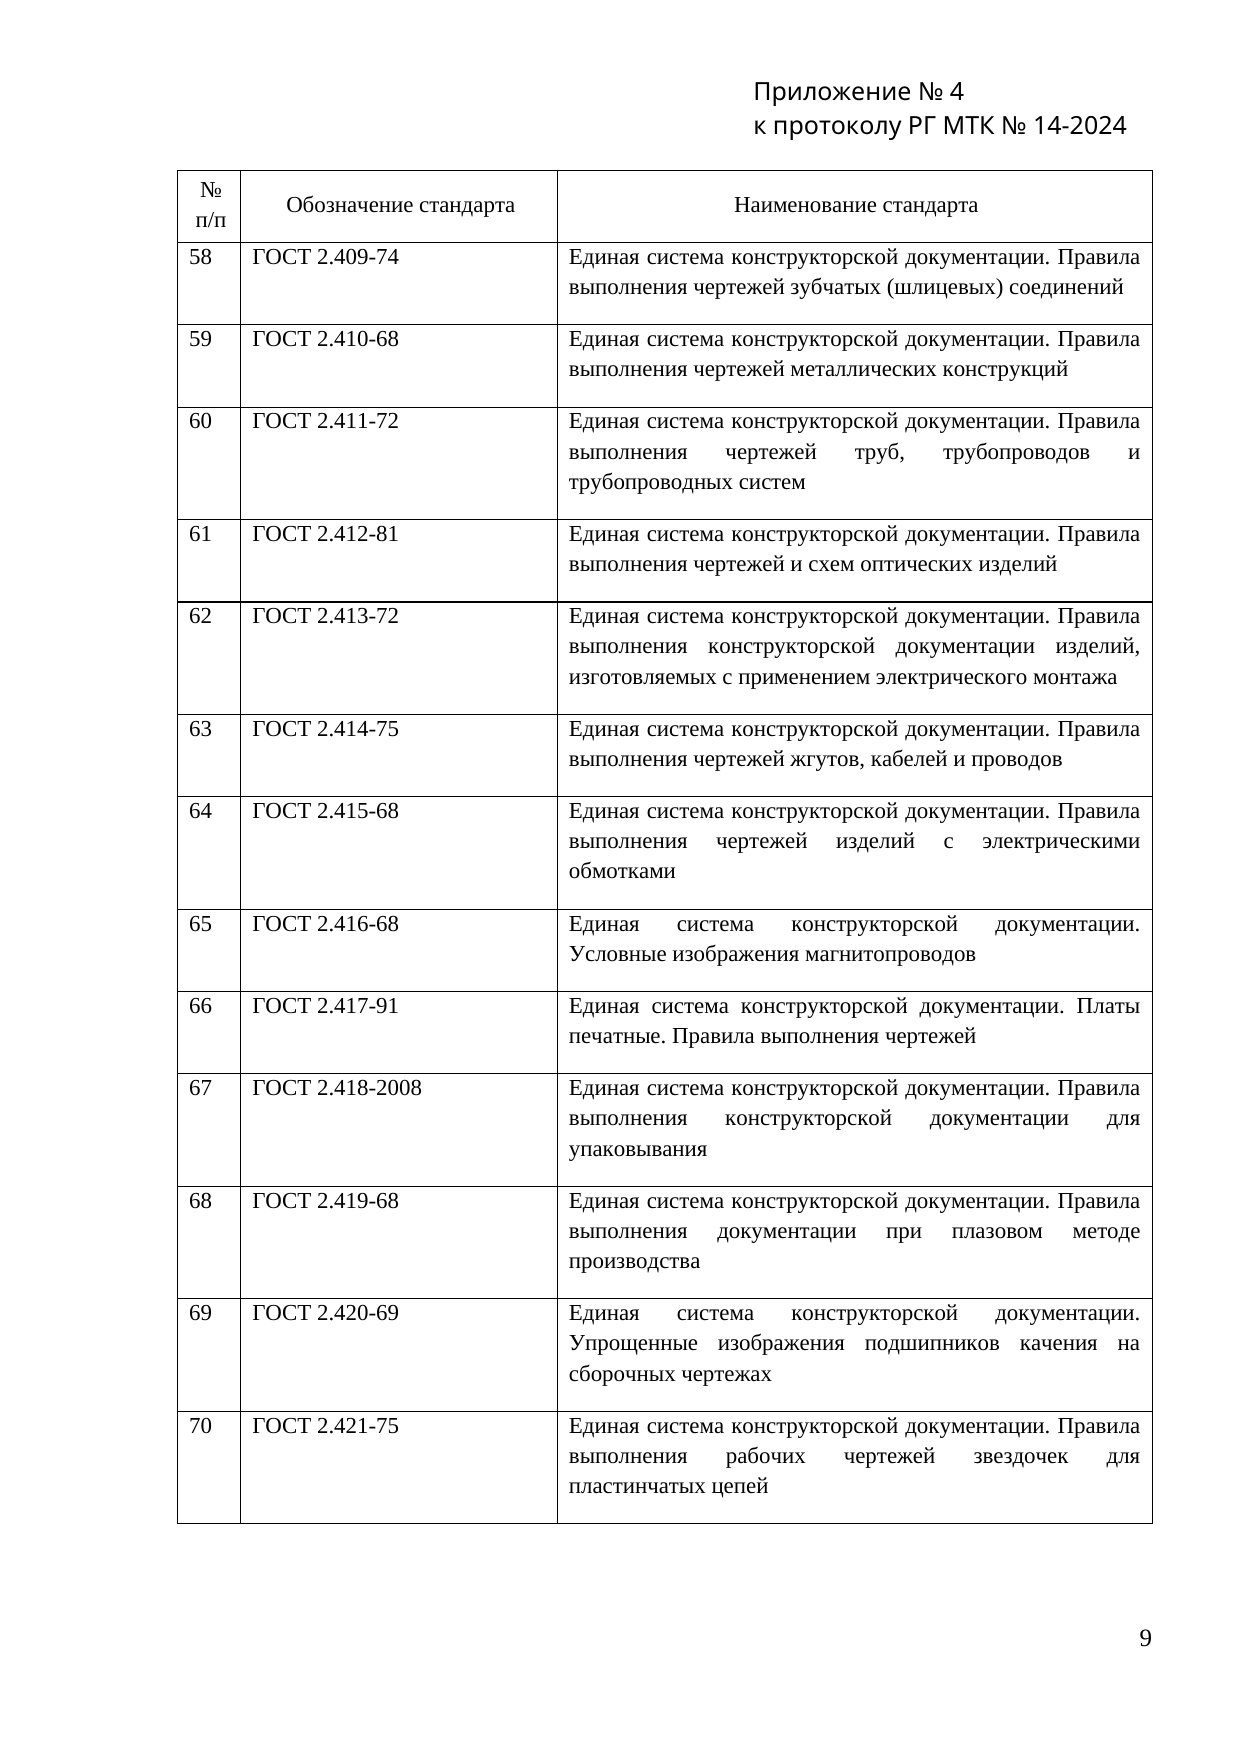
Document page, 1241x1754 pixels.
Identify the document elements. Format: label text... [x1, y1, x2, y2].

table_cell Единая система конструкторской документации. Правила выполнения документации при плазовом методе производства [558, 1187, 1152, 1298]
table_header Наименование стандарта [558, 171, 1152, 242]
table_header № п/п [178, 171, 240, 242]
table_cell ГОСТ 2.421-75 [241, 1412, 557, 1523]
table_cell Единая система конструкторской документации. Правила выполнения конструкторской документации изделий, изготовляемых с применением электрического монтажа [558, 603, 1152, 714]
table_cell Единая система конструкторской документации. Условные изображения магнитопроводов [558, 910, 1152, 991]
table_cell Единая система конструкторской документации. Правила выполнения рабочих чертежей звездочек для пластинчатых цепей [558, 1412, 1152, 1523]
table_cell [178, 715, 240, 796]
table_cell ГОСТ 2.414-75 [241, 715, 557, 796]
table_cell Единая система конструкторской документации. Платы печатные. Правила выполнения чертежей [558, 992, 1152, 1073]
table_cell ГОСТ 2.416-68 [241, 910, 557, 991]
table_cell Единая система конструкторской документации. Правила выполнения чертежей изделий с электрическими обмотками [558, 797, 1152, 909]
table_cell [178, 910, 240, 991]
table_cell ГОСТ 2.420-69 [241, 1299, 557, 1411]
table_cell ГОСТ 2.411-72 [241, 408, 557, 519]
table_cell ГОСТ 2.409-74 [241, 243, 557, 324]
table_cell ГОСТ 2.417-91 [241, 992, 557, 1073]
table_cell Единая система конструкторской документации. Упрощенные изображения подшипников качения на сборочных чертежах [558, 1299, 1152, 1411]
table_cell [178, 243, 240, 324]
table_cell Единая система конструкторской документации. Правила выполнения чертежей жгутов, кабелей и проводов [558, 715, 1152, 796]
table_cell [178, 325, 240, 407]
table_cell ГОСТ 2.419-68 [241, 1187, 557, 1298]
table_cell ГОСТ 2.415-68 [241, 797, 557, 909]
table_cell Единая система конструкторской документации. Правила выполнения чертежей металлических конструкций [558, 325, 1152, 407]
table_cell [178, 1299, 240, 1411]
table_cell Единая система конструкторской документации. Правила выполнения конструкторской документации для упаковывания [558, 1074, 1152, 1186]
table_cell Единая система конструкторской документации. Правила выполнения чертежей зубчатых (шлицевых) соединений [558, 243, 1152, 324]
table_cell Единая система конструкторской документации. Правила выполнения чертежей труб, трубопроводов и трубопроводных систем [558, 408, 1152, 519]
table_header Обозначение стандарта [241, 171, 557, 242]
table_cell ГОСТ 2.413-72 [241, 603, 557, 714]
table_cell [178, 1412, 240, 1523]
table_cell ГОСТ 2.418-2008 [241, 1074, 557, 1186]
table_cell [178, 408, 240, 519]
table_cell [178, 1187, 240, 1298]
table_cell [178, 603, 240, 714]
table_cell [178, 992, 240, 1073]
table_cell [178, 1074, 240, 1186]
table_cell Единая система конструкторской документации. Правила выполнения чертежей и схем оптических изделий [558, 520, 1152, 601]
table_cell [178, 520, 240, 601]
table_cell [178, 797, 240, 909]
table_cell ГОСТ 2.410-68 [241, 325, 557, 407]
table_cell ГОСТ 2.412-81 [241, 520, 557, 601]
